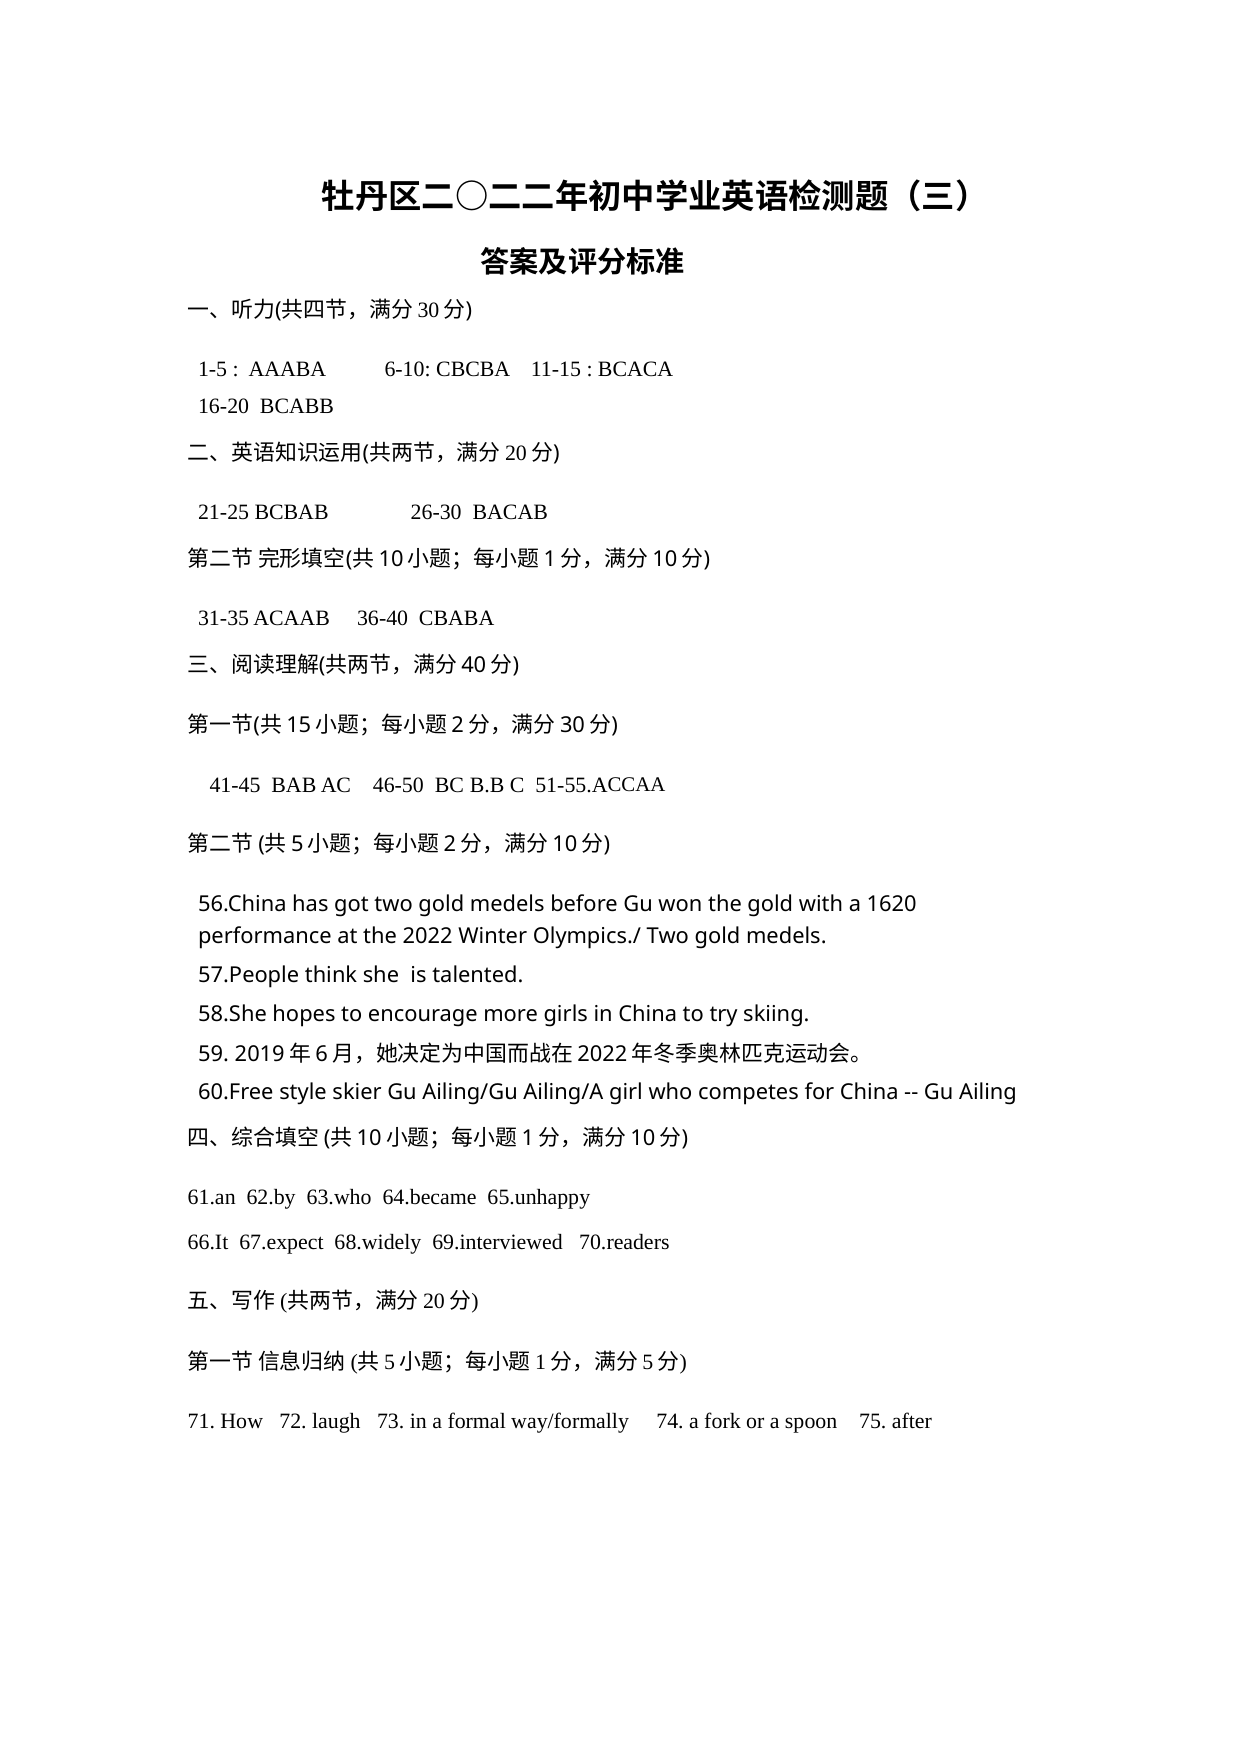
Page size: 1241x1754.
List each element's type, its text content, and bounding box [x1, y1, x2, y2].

text 71. How 72. laugh 73. in a formal way/formally 74. a fork or a spoon 75. after [187, 1404, 1053, 1437]
text 58.She hopes to encourage more girls in China to try skiing. [198, 997, 1053, 1029]
text 31-35 ACAAB 36-40 CBABA [198, 601, 1053, 634]
text 五、写作 (共两节，满分20分) [187, 1283, 1053, 1315]
text 41-45 BAB AC 46-50 BC B.B C 51-55.ACCAA [187, 768, 1053, 801]
text 第一节(共15小题；每小题2分，满分30分) [187, 707, 1053, 740]
text 60.Free style skier Gu Ailing/Gu Ailing/A girl who competes for China -- Gu Ailing [198, 1074, 1053, 1107]
text 三、阅读理解(共两节，满分40分) [187, 646, 1053, 679]
text 1-5 : AAABA 6-10: CBCBA 11-15 : BCACA [198, 353, 1053, 385]
text 61.an 62.by 63.who 64.became 65.unhappy [187, 1180, 1053, 1213]
text 59. 2019年6月，她决定为中国而战在2022年冬季奥林匹克运动会。 [198, 1036, 1053, 1068]
text 第一节 信息归纳 (共5小题；每小题1分，满分5分) [187, 1344, 1053, 1376]
text 二、英语知识运用(共两节，满分20分) [187, 435, 1053, 467]
text 第二节 (共5小题；每小题2分，满分10分) [187, 826, 1053, 858]
text 57.People think she is talented. [198, 958, 1053, 990]
text 56.China has got two gold medels before Gu won the gold with a 1620 performance at the 2022 Winter Olympics./ Two gold medels. [198, 886, 1053, 951]
text 答案及评分标准 [187, 227, 1053, 292]
text 66.It 67.expect 68.widely 69.interviewed 70.readers [187, 1225, 1053, 1258]
text 16-20 BCABB [198, 390, 1053, 422]
text 第二节 完形填空(共10小题；每小题1分，满分10分) [187, 541, 1053, 573]
text 21-25 BCBAB 26-30 BACAB [198, 496, 1053, 528]
text 一、听力(共四节，满分30分) [187, 292, 1053, 324]
text 牡丹区二○二二年初中学业英语检测题（三） [187, 162, 1053, 227]
text 四、综合填空 (共10小题；每小题1分，满分10分) [187, 1119, 1053, 1152]
